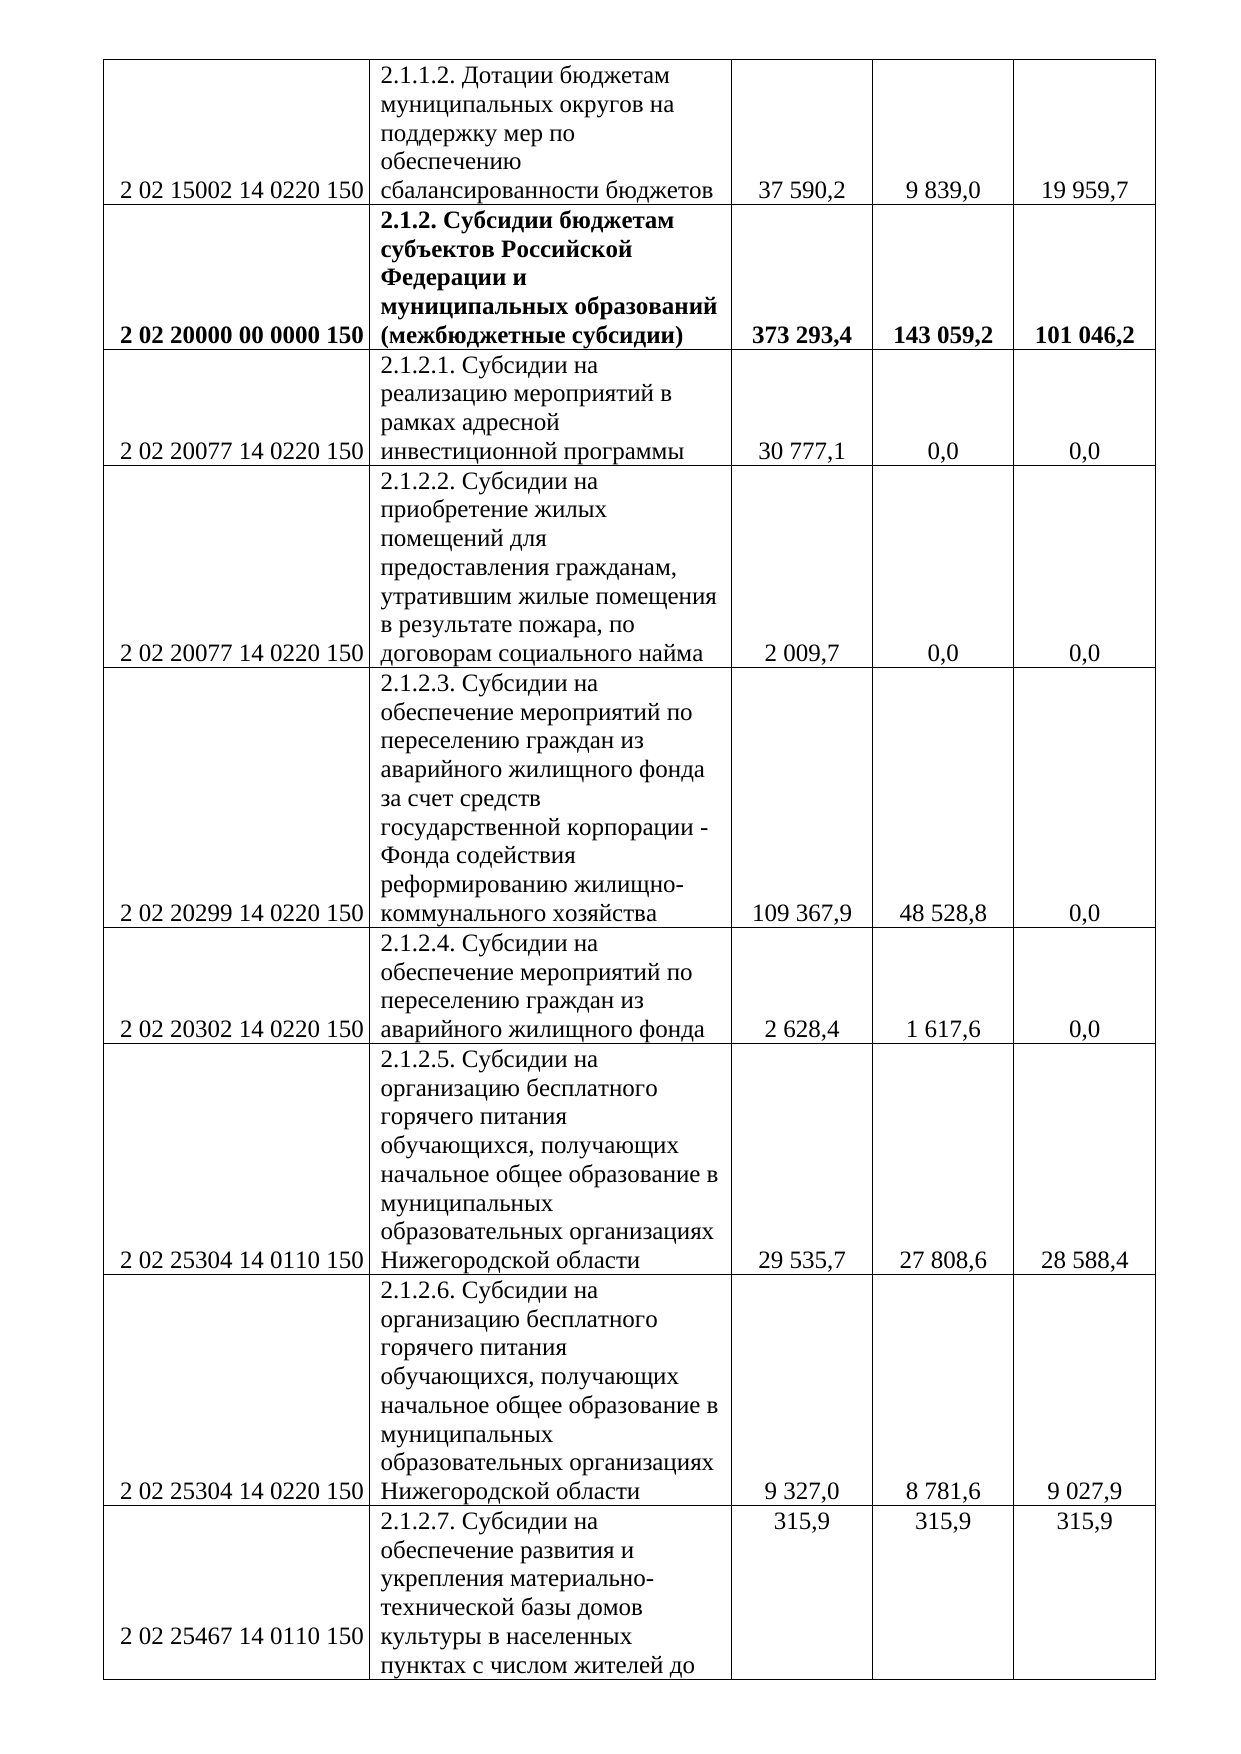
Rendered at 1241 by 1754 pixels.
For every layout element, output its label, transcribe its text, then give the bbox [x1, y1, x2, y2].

table_cell 143 059,2 [873, 205, 1013, 349]
table_cell 2.1.1.2. Дотации бюджетам муниципальных округов на поддержку мер по обеспечению сбалансированности бюджетов [370, 60, 731, 204]
table_cell 2.1.2.5. Субсидии на организацию бесплатного горячего питания обучающихся, получающих начальное общее образование в муниципальных образовательных организациях Нижегородской области [370, 1044, 731, 1274]
table_cell 0,0 [873, 466, 1013, 667]
table_cell 2 02 20077 14 0220 150 [104, 466, 369, 667]
table_cell 373 293,4 [732, 205, 872, 349]
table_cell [104, 1506, 369, 1678]
table_cell 27 808,6 [873, 1044, 1013, 1274]
table_cell 30 777,1 [732, 350, 872, 465]
table_cell 37 590,2 [732, 60, 872, 204]
table_cell 2 628,4 [732, 928, 872, 1043]
table_cell 2 02 20000 00 0000 150 [104, 205, 369, 349]
table_cell 8 781,6 [873, 1275, 1013, 1505]
table_cell 0,0 [873, 350, 1013, 465]
table_cell 2.1.2.2. Субсидии на приобретение жилых помещений для предоставления гражданам, утратившим жилые помещения в результате пожара, по договорам социального найма [370, 466, 731, 667]
table_cell 109 367,9 [732, 668, 872, 927]
table_cell 2.1.2.4. Субсидии на обеспечение мероприятий по переселению граждан из аварийного жилищного фонда [370, 928, 731, 1043]
table_cell 2.1.2. Субсидии бюджетам субъектов Российской Федерации и муниципальных образований (межбюджетные субсидии) [370, 205, 731, 349]
table_cell 2 009,7 [732, 466, 872, 667]
table_cell 9 839,0 [873, 60, 1013, 204]
table_cell 0,0 [1014, 668, 1155, 927]
table_cell 2.1.2.3. Субсидии на обеспечение мероприятий по переселению граждан из аварийного жилищного фонда за счет средств государственной корпорации - Фонда содействия реформированию жилищно-коммунального хозяйства [370, 668, 731, 927]
table_cell 0,0 [1014, 466, 1155, 667]
table_cell 315,9 [732, 1506, 872, 1678]
table_cell 2 02 15002 14 0220 150 [104, 60, 369, 204]
table_cell 2.1.2.6. Субсидии на организацию бесплатного горячего питания обучающихся, получающих начальное общее образование в муниципальных образовательных организациях Нижегородской области [370, 1275, 731, 1505]
table_cell 1 617,6 [873, 928, 1013, 1043]
table_cell 2 02 25304 14 0220 150 [104, 1275, 369, 1505]
table_cell 2 02 20302 14 0220 150 [104, 928, 369, 1043]
table_cell 2.1.2.1. Субсидии на реализацию мероприятий в рамках адресной инвестиционной программы [370, 350, 731, 465]
table_cell 19 959,7 [1014, 60, 1155, 204]
table_cell 29 535,7 [732, 1044, 872, 1274]
table_cell 2 02 20299 14 0220 150 [104, 668, 369, 927]
table_cell 9 327,0 [732, 1275, 872, 1505]
table_cell 48 528,8 [873, 668, 1013, 927]
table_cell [370, 1506, 731, 1678]
table_cell 28 588,4 [1014, 1044, 1155, 1274]
table_cell 315,9 [1014, 1506, 1155, 1678]
table_cell 0,0 [1014, 350, 1155, 465]
table_cell 9 027,9 [1014, 1275, 1155, 1505]
table_cell 101 046,2 [1014, 205, 1155, 349]
table_cell 2 02 25304 14 0110 150 [104, 1044, 369, 1274]
table_cell 0,0 [1014, 928, 1155, 1043]
table_cell 315,9 [873, 1506, 1013, 1678]
table_cell 2 02 20077 14 0220 150 [104, 350, 369, 465]
